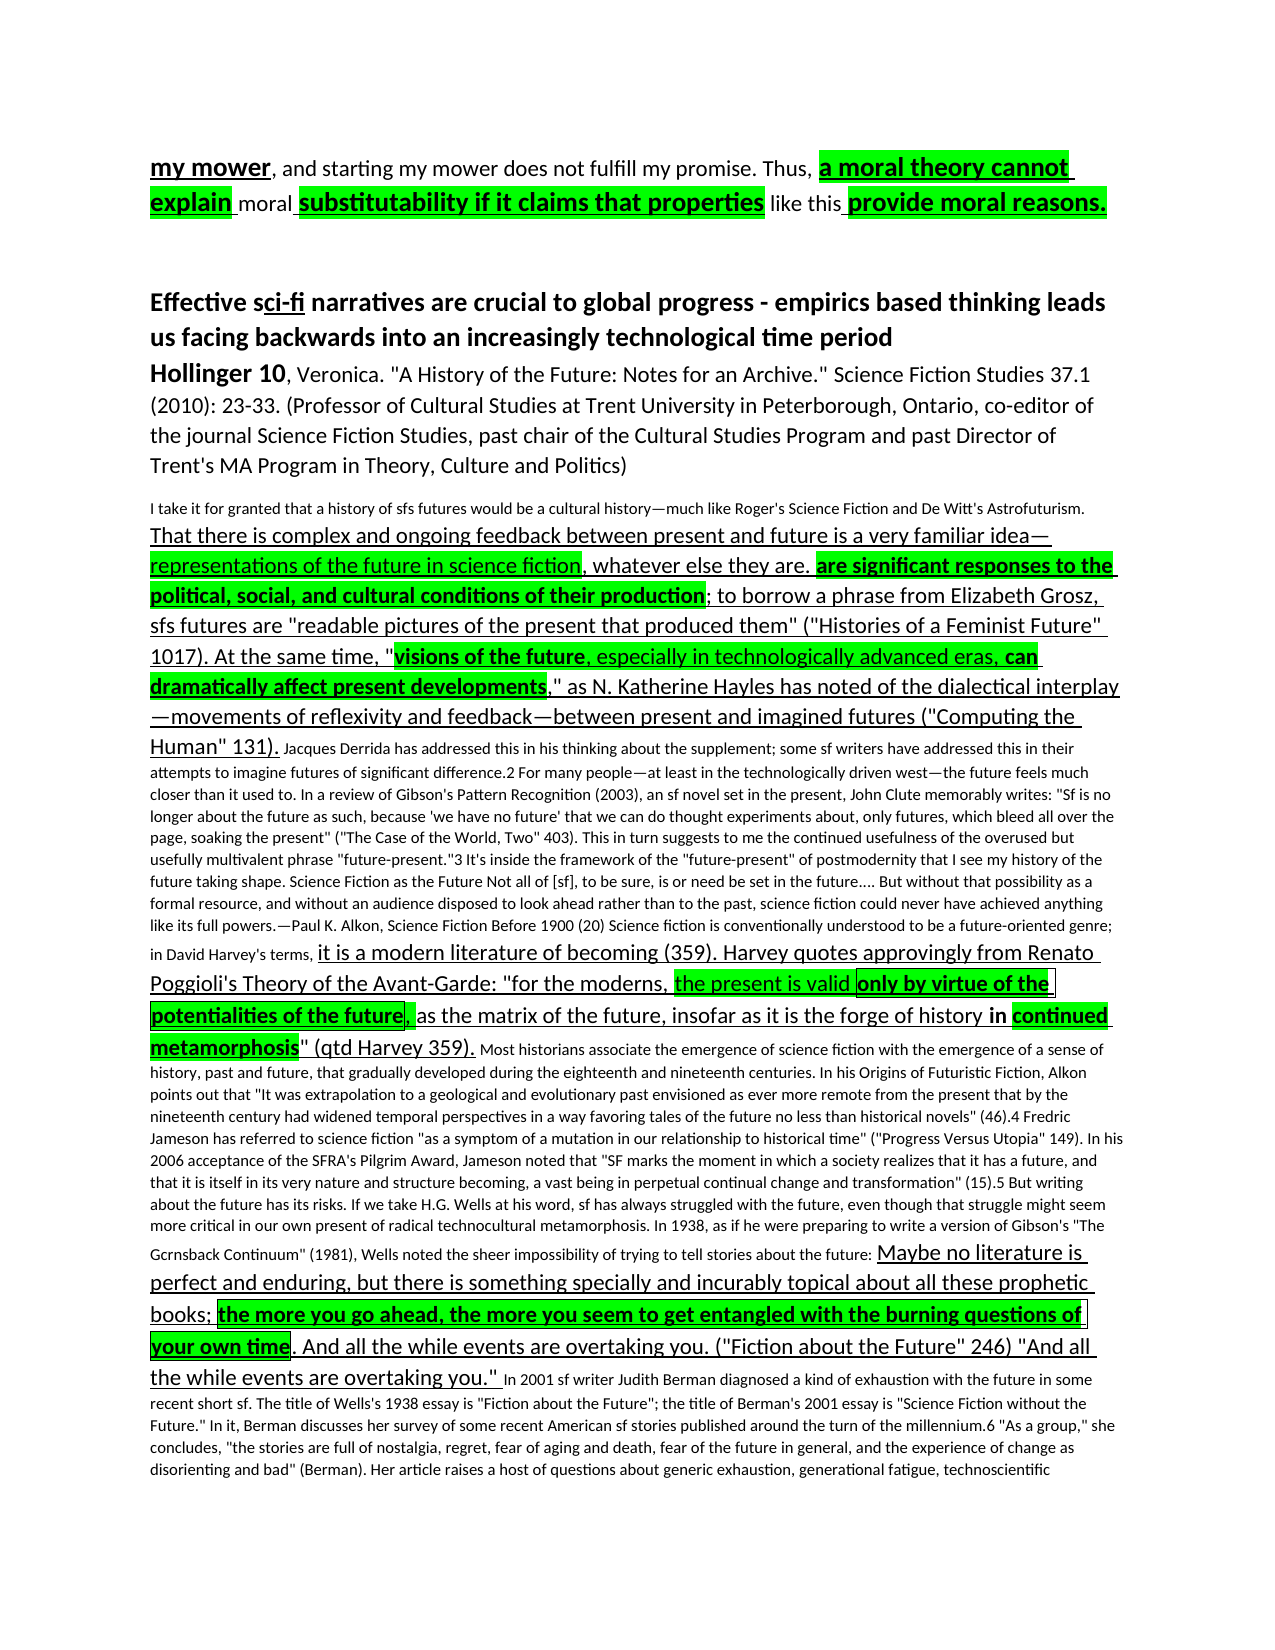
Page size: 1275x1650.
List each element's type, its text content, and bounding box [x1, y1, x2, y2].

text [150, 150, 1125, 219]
subtitle Effective sci-fi narratives are crucial to global progress - empirics based thinking leads us facing backwards into an increasingly technological time period [150, 285, 1125, 353]
text Hollinger 10, Veronica. "A History of the Future: Notes for an Archive." Science Fiction Studies 37.1 (2010): 23-33. (Professor of Cultural Studies at Trent University in Peterborough, Ontario, co-editor of the journal Science Fiction Studies, past chair of the Cultural Studies Program and past Director of Trent's MA Program in Theory, Culture and Politics) [150, 356, 1125, 480]
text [150, 498, 1125, 1479]
